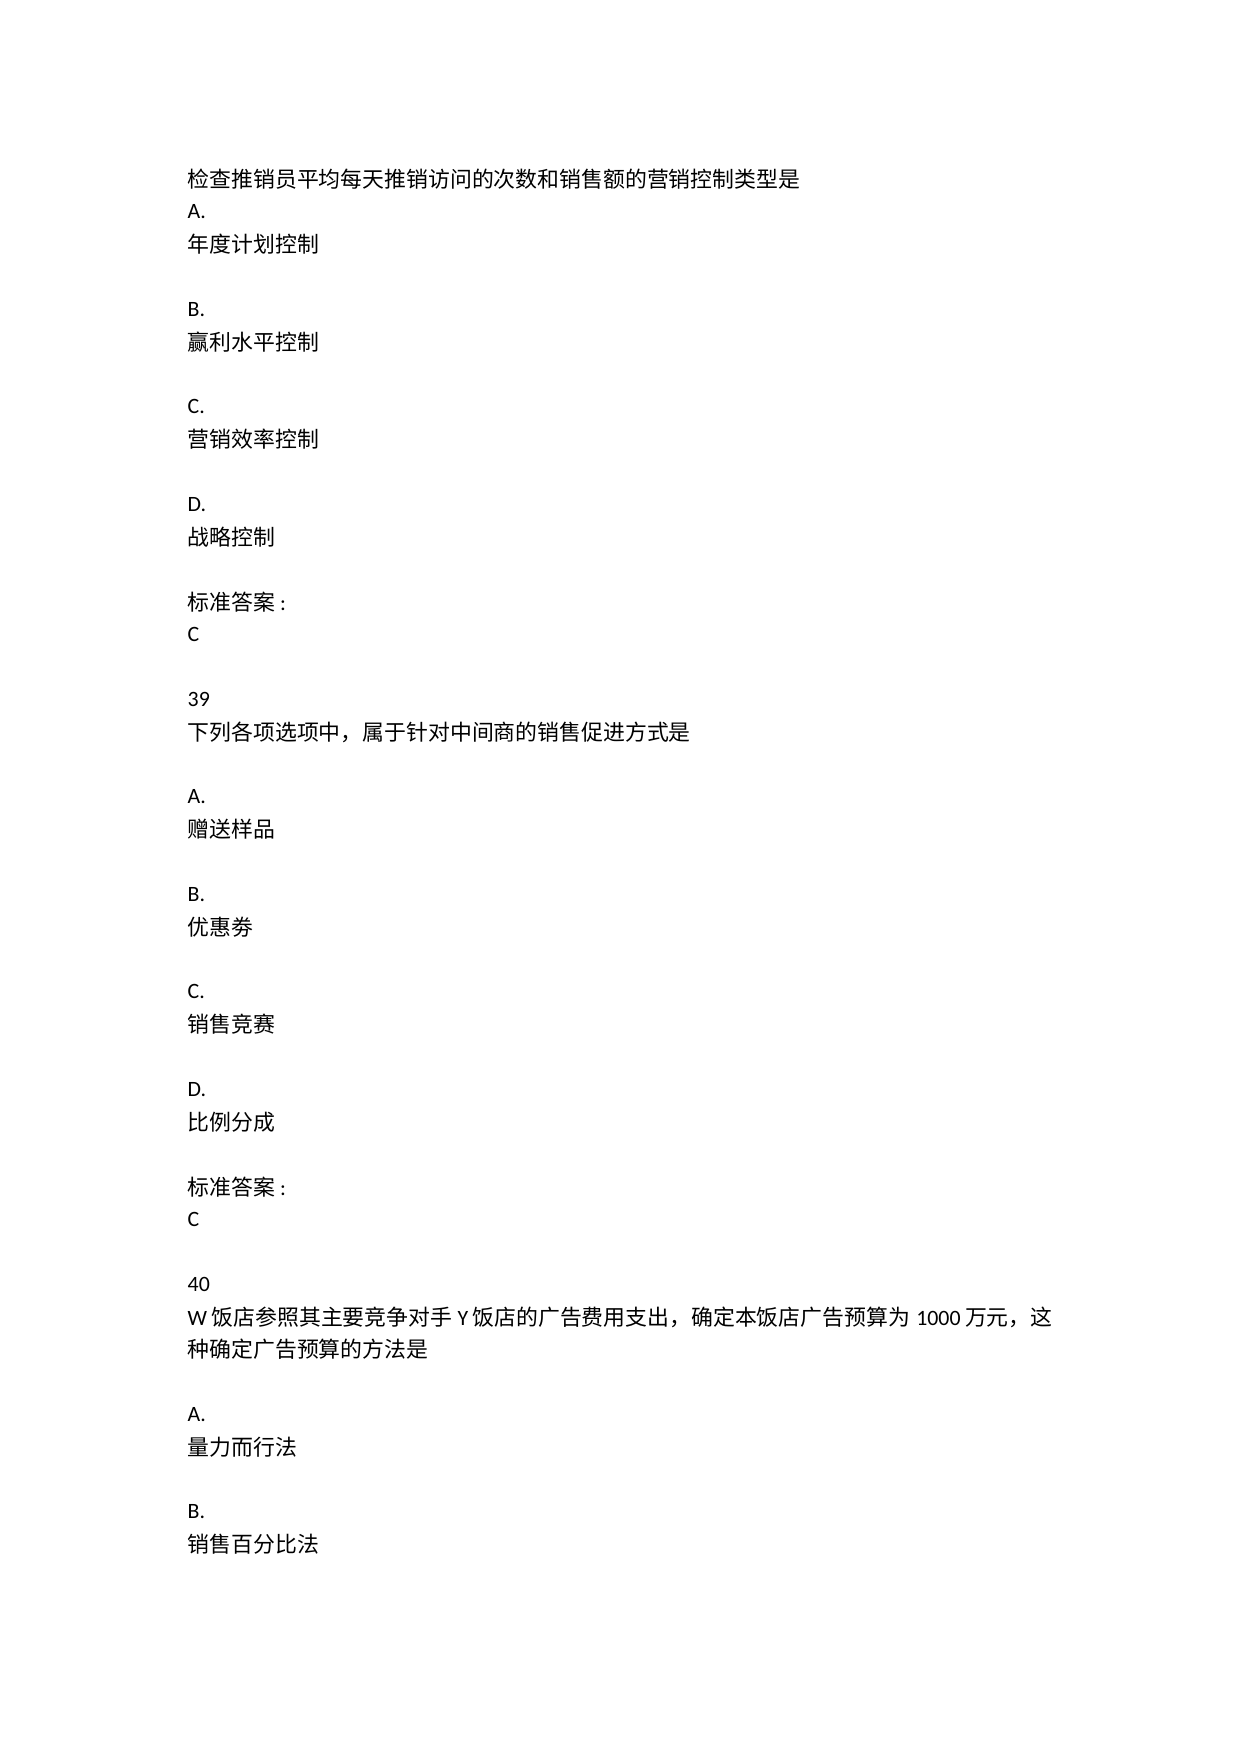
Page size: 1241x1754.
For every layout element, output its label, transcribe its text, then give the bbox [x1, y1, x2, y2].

text 战略控制 [187, 519, 1053, 552]
text 比例分成 [187, 1104, 1053, 1137]
text D. [187, 1072, 1053, 1104]
text 39 [187, 682, 1053, 714]
text 销售竞赛 [187, 1007, 1053, 1039]
text A. [187, 1397, 1053, 1429]
text B. [187, 1494, 1053, 1527]
text 标准答案 : [187, 1169, 1053, 1202]
text 下列各项选项中，属于针对中间商的销售促进方式是 [187, 714, 1053, 747]
text 40 [187, 1267, 1053, 1299]
text A. [187, 194, 1053, 227]
text C. [187, 389, 1053, 422]
text 赠送样品 [187, 812, 1053, 844]
text 年度计划控制 [187, 227, 1053, 259]
text C [187, 1202, 1053, 1234]
text A. [187, 779, 1053, 812]
text W饭店参照其主要竞争对手Y饭店的广告费用支出，确定本饭店广告预算为1000万元，这种确定广告预算的方法是 [187, 1299, 1053, 1364]
text C [187, 617, 1053, 649]
text 销售百分比法 [187, 1527, 1053, 1559]
text C. [187, 974, 1053, 1007]
text D. [187, 487, 1053, 519]
text 量力而行法 [187, 1429, 1053, 1462]
text B. [187, 292, 1053, 324]
text 标准答案 : [187, 584, 1053, 617]
text 优惠劵 [187, 909, 1053, 942]
text 赢利水平控制 [187, 324, 1053, 357]
text 营销效率控制 [187, 422, 1053, 454]
text B. [187, 877, 1053, 909]
text 检查推销员平均每天推销访问的次数和销售额的营销控制类型是 [187, 162, 1053, 194]
